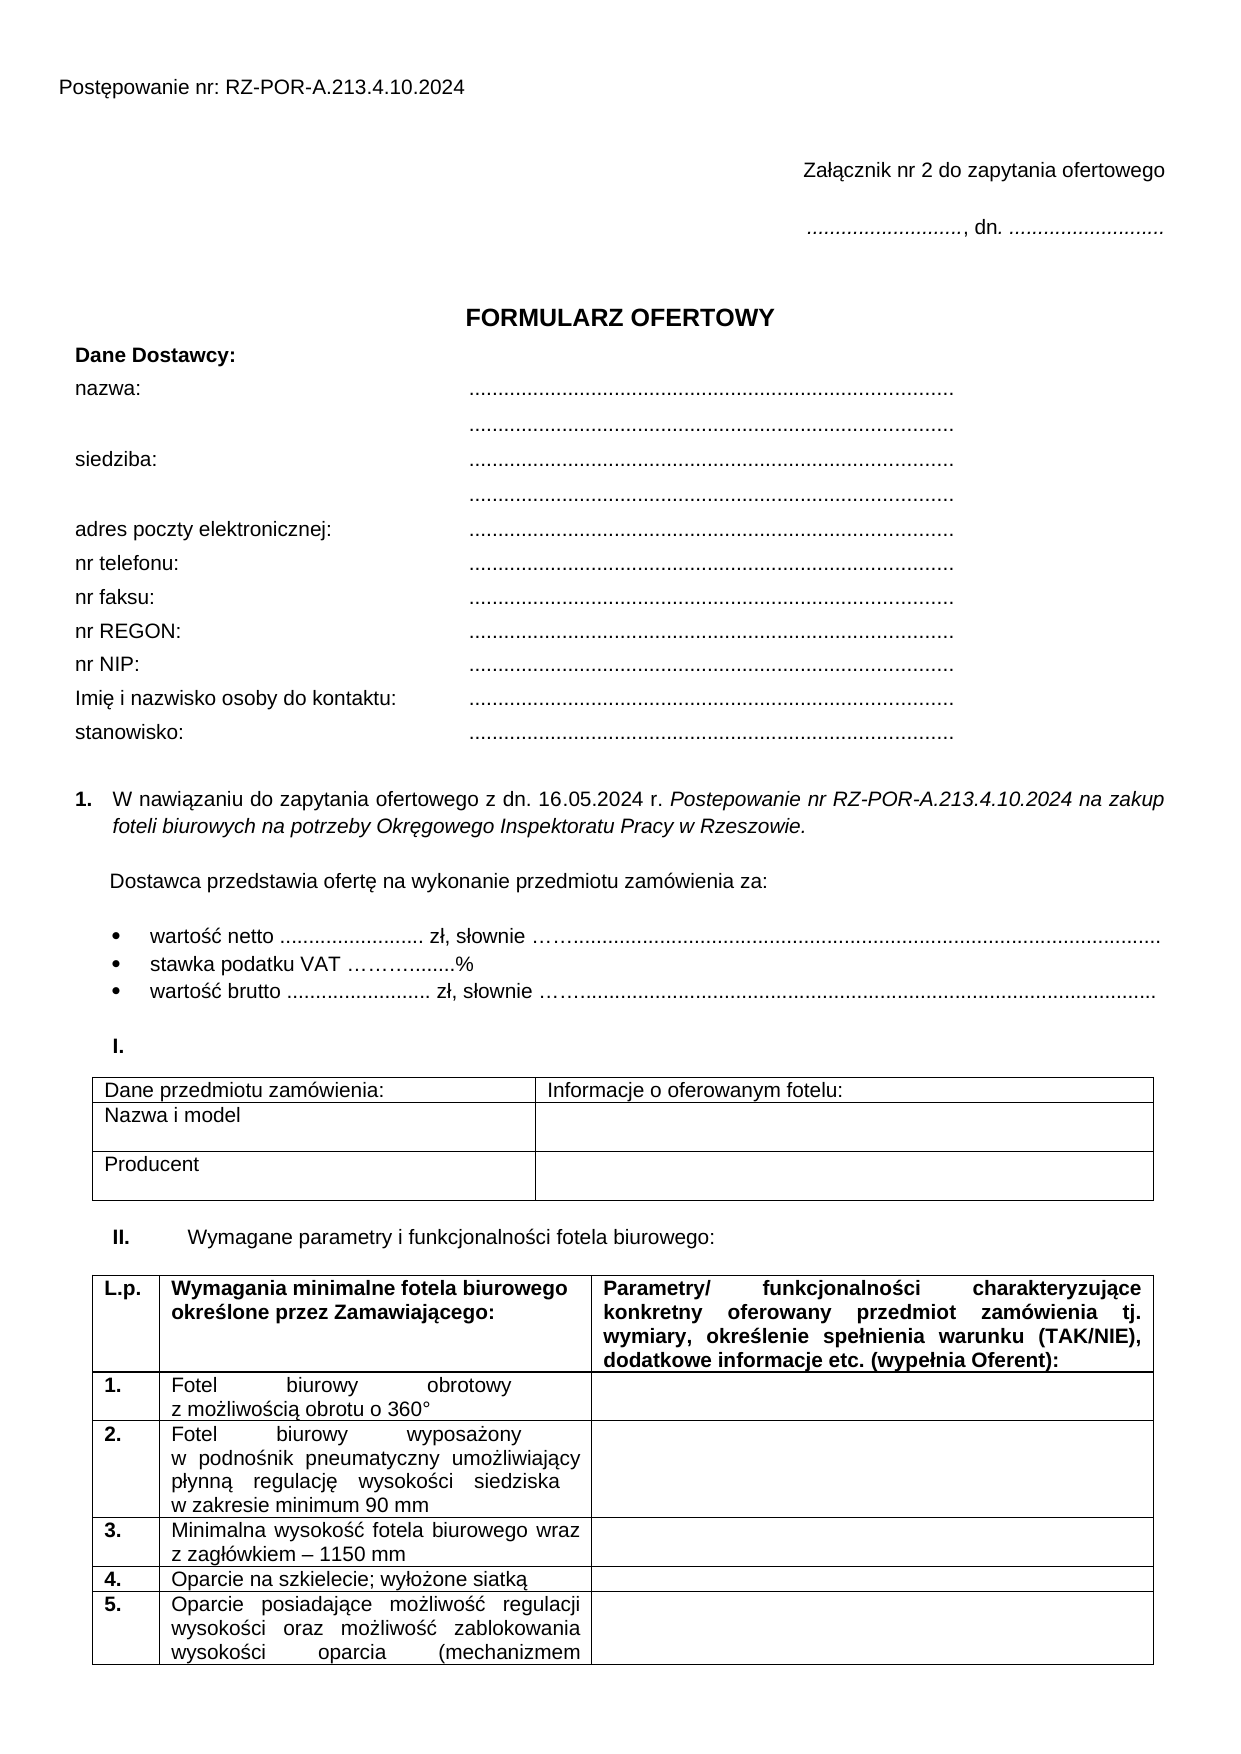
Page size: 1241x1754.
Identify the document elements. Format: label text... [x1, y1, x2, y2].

table_cell Fotel biurowy obrotowy z możliwością obrotu o 360° [160, 1373, 591, 1420]
table_cell [592, 1421, 1153, 1517]
table_header L.p. [93, 1276, 159, 1371]
table_cell [536, 1152, 1153, 1200]
table_cell Nazwa i model [93, 1103, 535, 1151]
table_cell [93, 1592, 159, 1664]
text Imię i nazwisko osoby do kontaktu: [75, 686, 1165, 710]
text siedziba: [75, 447, 1165, 471]
list Wymagane parametry i funkcjonalności fotela biurowego: [112, 1225, 1165, 1249]
text Załącznik nr 2 do zapytania ofertowego [59, 157, 1165, 181]
table_header Informacje o oferowanym fotelu: [536, 1078, 1153, 1102]
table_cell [160, 1592, 591, 1664]
text nr telefonu: [75, 551, 1165, 575]
text adres poczty elektronicznej: [75, 517, 1165, 541]
text Dostawca przedstawia ofertę na wykonanie przedmiotu zamówienia za: [75, 869, 1165, 893]
table_cell [592, 1518, 1153, 1566]
table_cell [93, 1421, 159, 1517]
table_header Parametry/ funkcjonalności charakteryzujące konkretny oferowany przedmiot zamówienia tj. wymiary, określenie spełnienia warunku (TAK/NIE), dodatkowe informacje etc. (wypełnia Oferent): [592, 1276, 1153, 1371]
text nr REGON: [75, 618, 1165, 642]
table_cell [592, 1373, 1153, 1420]
table_cell Minimalna wysokość fotela biurowego wraz z zagłówkiem – 1150 mm [160, 1518, 591, 1566]
list W nawiązaniu do zapytania ofertowego z dn. 16.05.2024 r. Postepowanie nr RZ-POR-A.213.4.10.2024 na zakup foteli biurowych na potrzeby Okręgowego Inspektoratu Pracy w Rzeszowie. [75, 786, 1165, 838]
table_cell Fotel biurowy wyposażony w podnośnik pneumatyczny umożliwiający płynną regulację wysokości siedziska w zakresie minimum 90 mm [160, 1421, 591, 1517]
table_header Dane przedmiotu zamówienia: [93, 1078, 535, 1102]
list wartość netto ......................... zł, słownie ……...................................................................................................... [112, 924, 1165, 948]
text Postępowanie nr: RZ-POR-A.213.4.10.2024 [59, 75, 1165, 99]
table_cell [536, 1103, 1153, 1151]
text nr NIP: [75, 652, 1165, 676]
text FORMULARZ OFERTOWY [75, 303, 1165, 332]
table_cell [93, 1518, 159, 1566]
table_cell Oparcie na szkielecie; wyłożone siatką [160, 1567, 591, 1591]
table_cell [592, 1592, 1153, 1664]
table_header Wymagania minimalne fotela biurowego określone przez Zamawiającego: [160, 1276, 591, 1371]
text Dane Dostawcy: [75, 342, 1165, 366]
text nazwa: [75, 376, 1165, 400]
text ..........................., dn. ........................... [75, 215, 1165, 239]
table_cell [592, 1567, 1153, 1591]
table_cell Producent [93, 1152, 535, 1200]
list stawka podatku VAT ………........% [112, 952, 1165, 976]
text stanowisko: [75, 720, 1165, 744]
text nr faksu: [75, 585, 1165, 609]
table_cell [93, 1373, 159, 1420]
list wartość brutto ......................... zł, słownie …….................................................................................................... [112, 979, 1165, 1003]
table_cell [93, 1567, 159, 1591]
